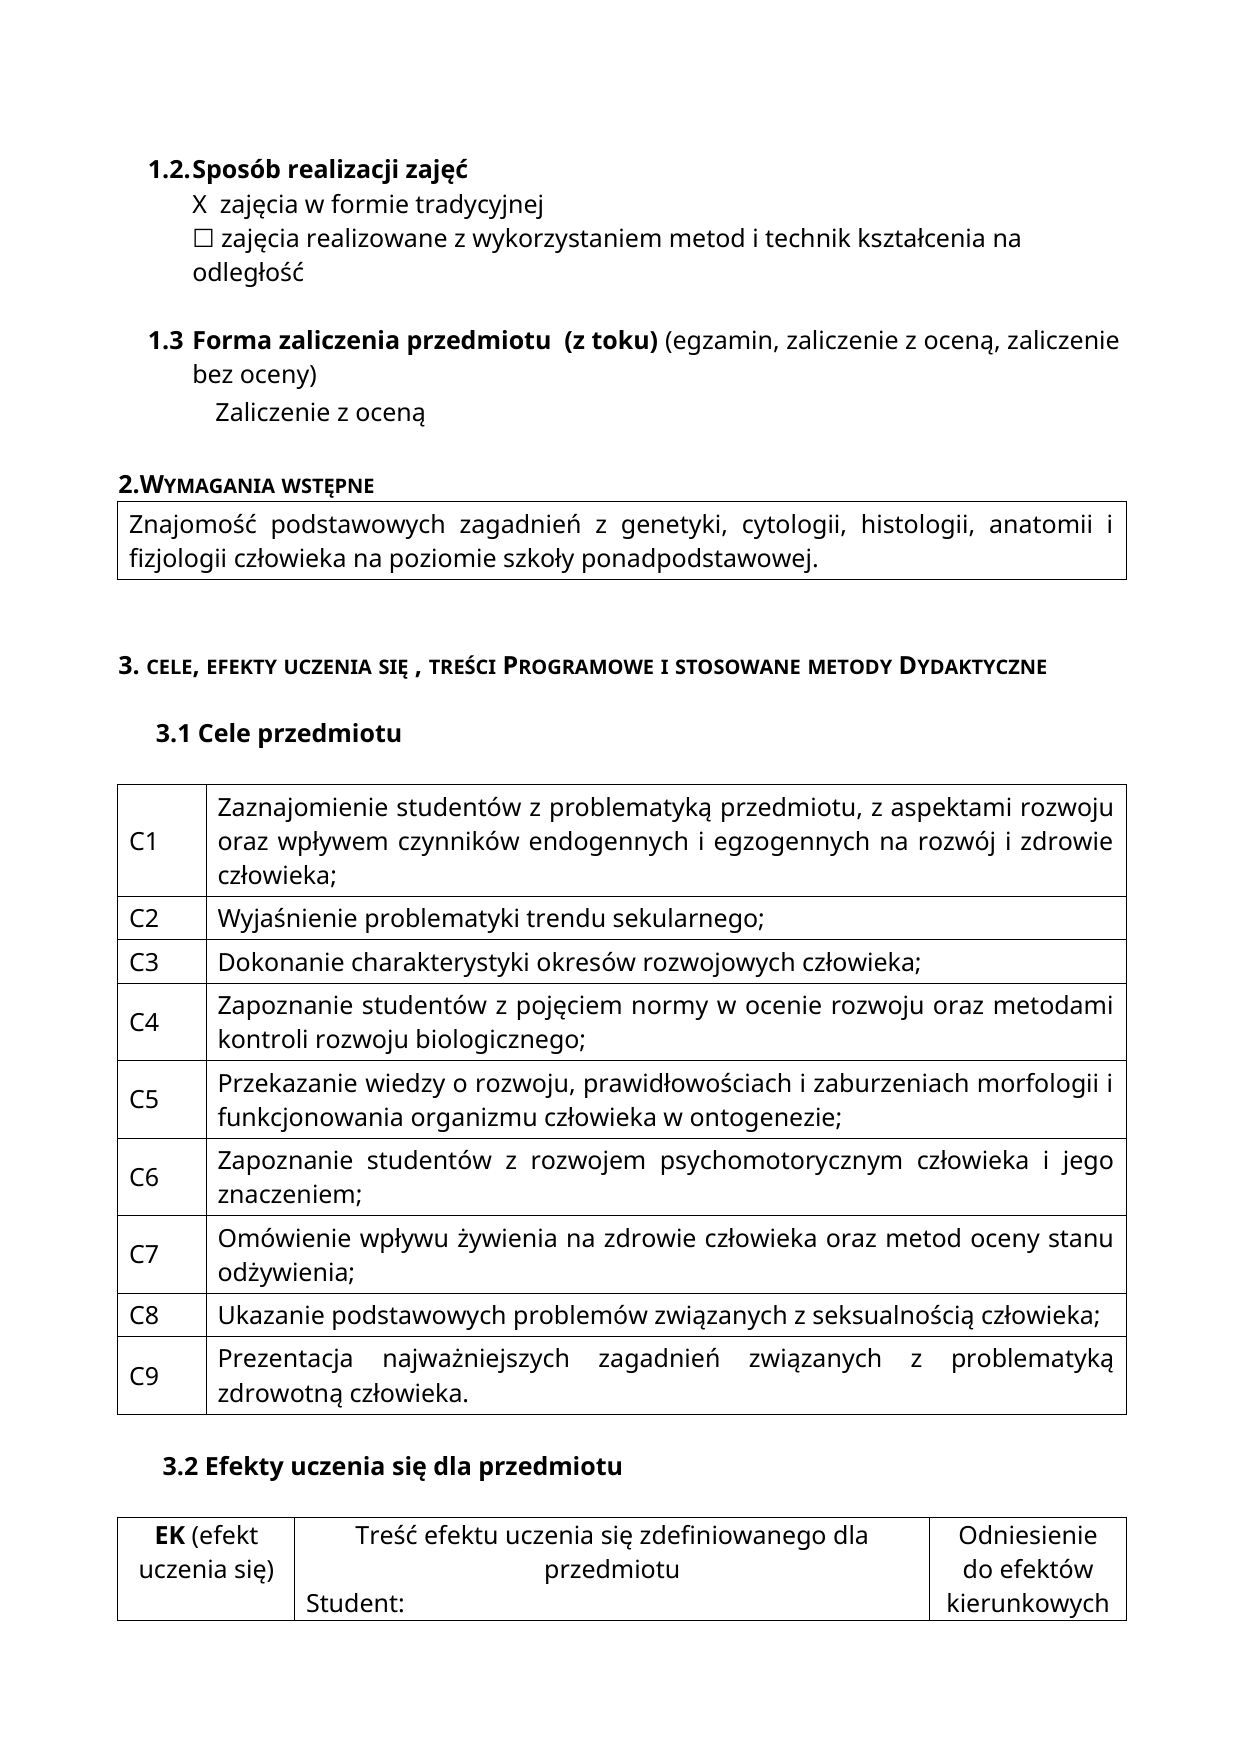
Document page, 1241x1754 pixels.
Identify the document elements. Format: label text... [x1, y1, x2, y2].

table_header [930, 1518, 1126, 1620]
text 3.1 Cele przedmiotu [156, 716, 1122, 750]
table_cell Przekazanie wiedzy o rozwoju, prawidłowościach i zaburzeniach morfologii i funkcjonowania organizmu człowieka w ontogenezie; [207, 1061, 1126, 1137]
table_cell C3 [118, 940, 206, 982]
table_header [295, 1518, 929, 1620]
text 3. cele, efekty uczenia się , treści Programowe i stosowane metody Dydaktyczne [118, 648, 1122, 682]
table_header Zaznajomienie studentów z problematyką przedmiotu, z aspektami rozwoju oraz wpływem czynników endogennych i egzogennych na rozwój i zdrowie człowieka; [207, 785, 1126, 896]
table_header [118, 1518, 294, 1620]
text ☐ zajęcia realizowane z wykorzystaniem metod i technik kształcenia na odległość [192, 220, 1122, 288]
table_header C1 [118, 785, 206, 896]
table_cell C5 [118, 1061, 206, 1137]
table_cell C4 [118, 984, 206, 1060]
table_cell Prezentacja najważniejszych zagadnień związanych z problematyką zdrowotną człowieka. [207, 1337, 1126, 1413]
table_header Znajomość podstawowych zagadnień z genetyki, cytologii, histologii, anatomii i fizjologii człowieka na poziomie szkoły ponadpodstawowej. [118, 502, 1126, 579]
table_cell Zapoznanie studentów z pojęciem normy w ocenie rozwoju oraz metodami kontroli rozwoju biologicznego; [207, 984, 1126, 1060]
text 3.2 Efekty uczenia się dla przedmiotu [162, 1448, 1122, 1483]
table_cell C7 [118, 1216, 206, 1292]
table_cell C8 [118, 1294, 206, 1336]
table_cell Ukazanie podstawowych problemów związanych z seksualnością człowieka; [207, 1294, 1126, 1336]
table_cell Dokonanie charakterystyki okresów rozwojowych człowieka; [207, 940, 1126, 982]
table_cell C9 [118, 1337, 206, 1413]
table_cell Wyjaśnienie problematyki trendu sekularnego; [207, 897, 1126, 939]
text 1.3 Forma zaliczenia przedmiotu (z toku) (egzamin, zaliczenie z oceną, zaliczenie bez oceny) [148, 322, 1122, 391]
text 2.Wymagania wstępne [118, 467, 1122, 501]
table_cell Zapoznanie studentów z rozwojem psychomotorycznym człowieka i jego znaczeniem; [207, 1139, 1126, 1215]
text 1.2. Sposób realizacji zajęć [148, 152, 1122, 186]
text X zajęcia w formie tradycyjnej [192, 186, 1122, 220]
text Zaliczenie z oceną [118, 395, 1122, 429]
table_cell C6 [118, 1139, 206, 1215]
table_cell Omówienie wpływu żywienia na zdrowie człowieka oraz metod oceny stanu odżywienia; [207, 1216, 1126, 1292]
table_cell C2 [118, 897, 206, 939]
